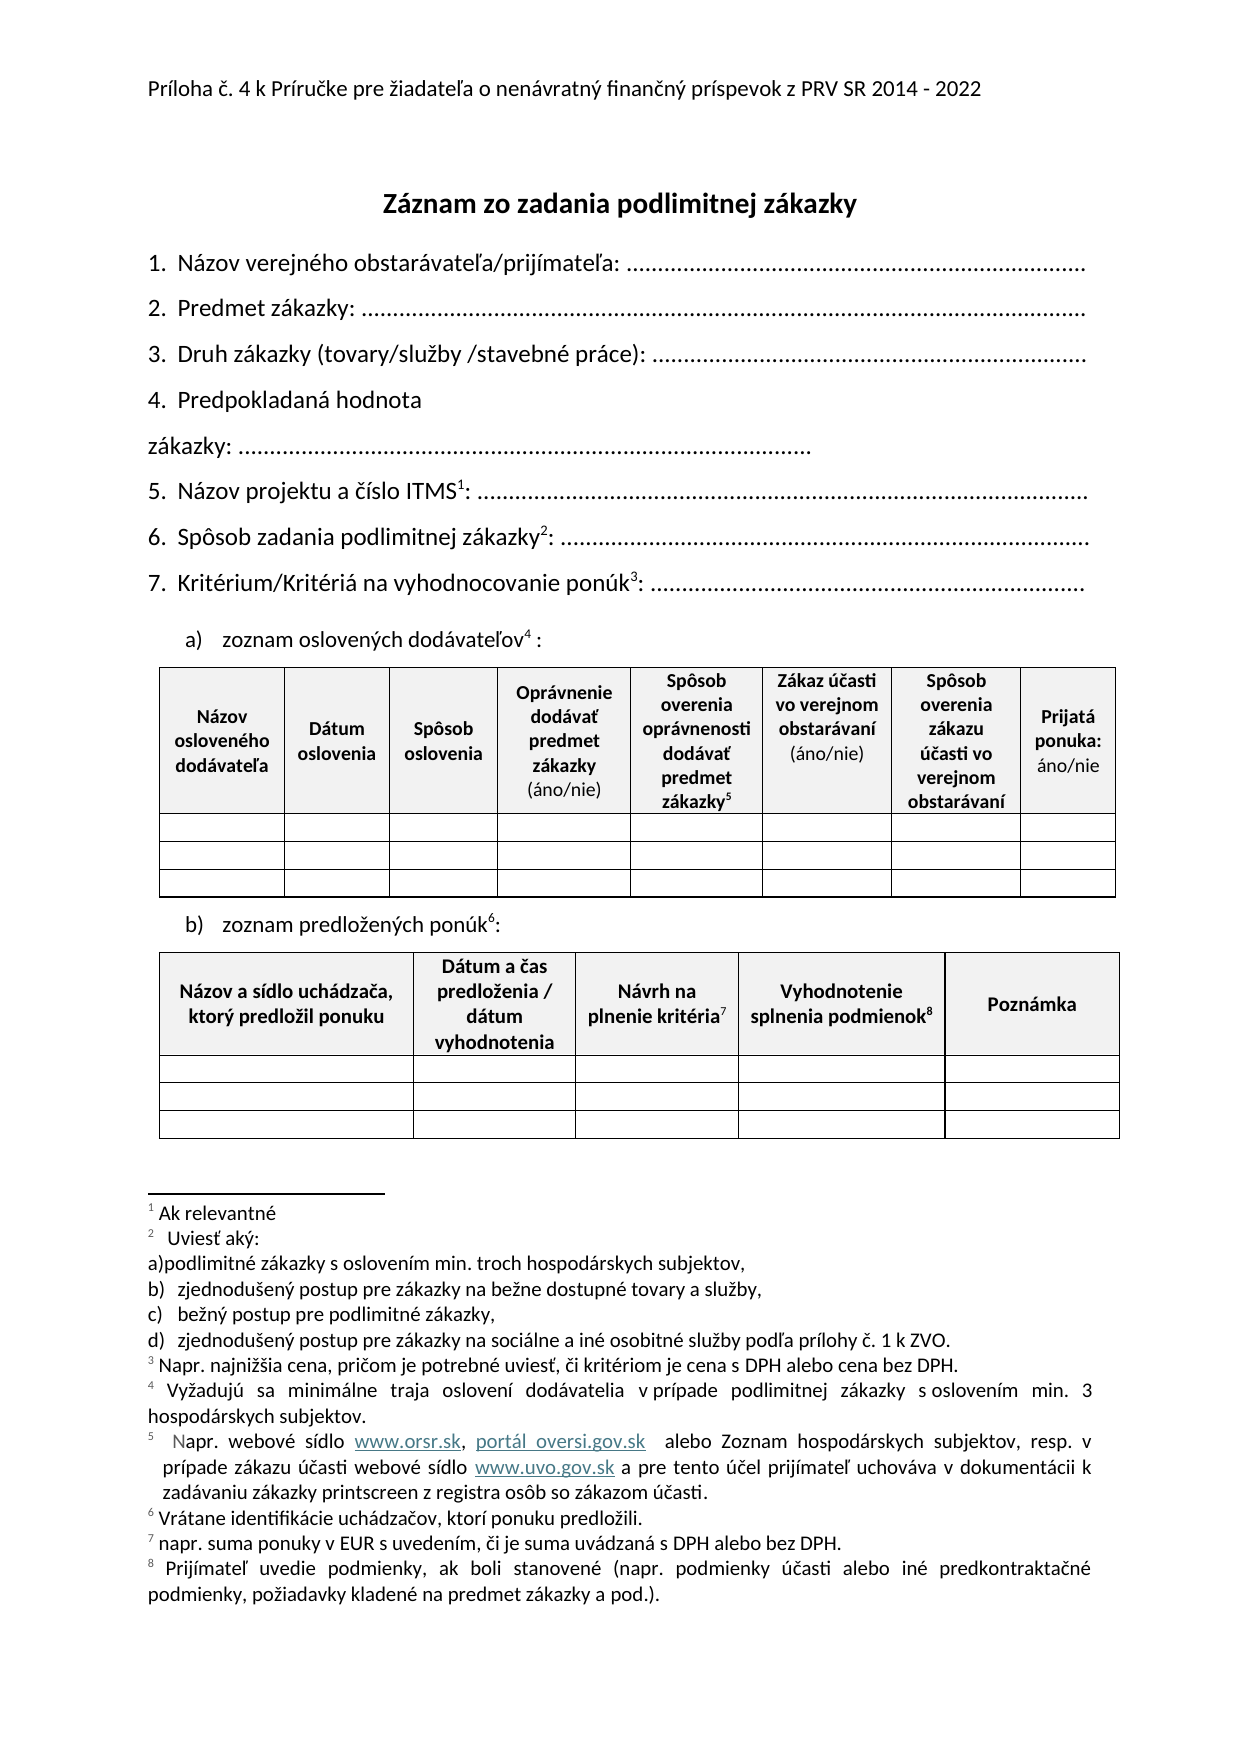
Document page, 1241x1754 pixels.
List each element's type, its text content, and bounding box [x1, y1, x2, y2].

table_cell [1021, 814, 1115, 841]
list Kritérium/Kritériá na vyhodnocovanie ponúk: ..................................................................... [148, 567, 1093, 597]
list Názov verejného obstarávateľa/prijímateľa: ......................................................................... [148, 247, 1093, 277]
table_cell [763, 870, 891, 896]
table_cell [285, 842, 389, 869]
table_cell [414, 1083, 575, 1110]
table_header Oprávnenie dodávať predmet zákazky (áno/nie) [498, 668, 630, 813]
table_cell [1021, 870, 1115, 896]
table_header Spôsob overenia oprávnenosti dodávať predmet zákazky [631, 668, 762, 813]
table_cell [892, 870, 1020, 896]
table_cell [160, 814, 284, 841]
table_cell [160, 1056, 413, 1082]
table_cell [160, 870, 284, 896]
table_header Názov a sídlo uchádzača, ktorý predložil ponuku [160, 953, 413, 1054]
table_header Dátum a čas predloženia / dátum vyhodnotenia [414, 953, 575, 1054]
table_header Názov osloveného dodávateľa [160, 668, 284, 813]
table_header Spôsob overenia zákazu účasti vo verejnom obstarávaní [892, 668, 1020, 813]
table_cell [160, 842, 284, 869]
list Predpokladaná hodnota zákazky: ........................................................................................... [148, 384, 1093, 460]
list Názov projektu a číslo ITMS: ................................................................................................. [148, 476, 1093, 506]
table_cell [946, 1111, 1119, 1138]
table_cell [576, 1111, 738, 1138]
table_header Dátum oslovenia [285, 668, 389, 813]
table_cell [763, 842, 891, 869]
list zoznam oslovených dodávateľov : [185, 625, 1093, 653]
table_cell [160, 1111, 413, 1138]
table_cell [739, 1111, 944, 1138]
table_cell [390, 842, 497, 869]
table_cell [414, 1056, 575, 1082]
table_header Zákaz účasti vo verejnom obstarávaní (áno/nie) [763, 668, 891, 813]
table_header Návrh na plnenie kritéria [576, 953, 738, 1054]
list zoznam predložených ponúk: [185, 910, 1093, 938]
table_cell [576, 1083, 738, 1110]
table_cell [739, 1083, 944, 1110]
table_cell [498, 870, 630, 896]
list Druh zákazky (tovary/služby /stavebné práce): ..................................................................... [148, 338, 1093, 369]
table_cell [631, 842, 762, 869]
table_cell [631, 814, 762, 841]
table_header Poznámka [946, 953, 1119, 1054]
table_cell [498, 814, 630, 841]
table_cell [390, 814, 497, 841]
table_cell [946, 1083, 1119, 1110]
table_cell [285, 870, 389, 896]
table_cell [576, 1056, 738, 1082]
table_cell [285, 814, 389, 841]
table_header Prijatá ponuka: áno/nie [1021, 668, 1115, 813]
list Predmet zákazky: ................................................................................................................... [148, 293, 1093, 323]
text Záznam zo zadania podlimitnej zákazky [148, 185, 1093, 221]
table_cell [390, 870, 497, 896]
table_header Spôsob oslovenia [390, 668, 497, 813]
table_cell [160, 1083, 413, 1110]
list Spôsob zadania podlimitnej zákazky: .................................................................................... [148, 521, 1093, 552]
table_cell [892, 814, 1020, 841]
table_cell [739, 1056, 944, 1082]
table_cell [414, 1111, 575, 1138]
table_cell [1021, 842, 1115, 869]
table_cell [892, 842, 1020, 869]
table_header Vyhodnotenie splnenia podmienok [739, 953, 944, 1054]
table_cell [763, 814, 891, 841]
table_cell [631, 870, 762, 896]
table_cell [946, 1056, 1119, 1082]
table_cell [498, 842, 630, 869]
